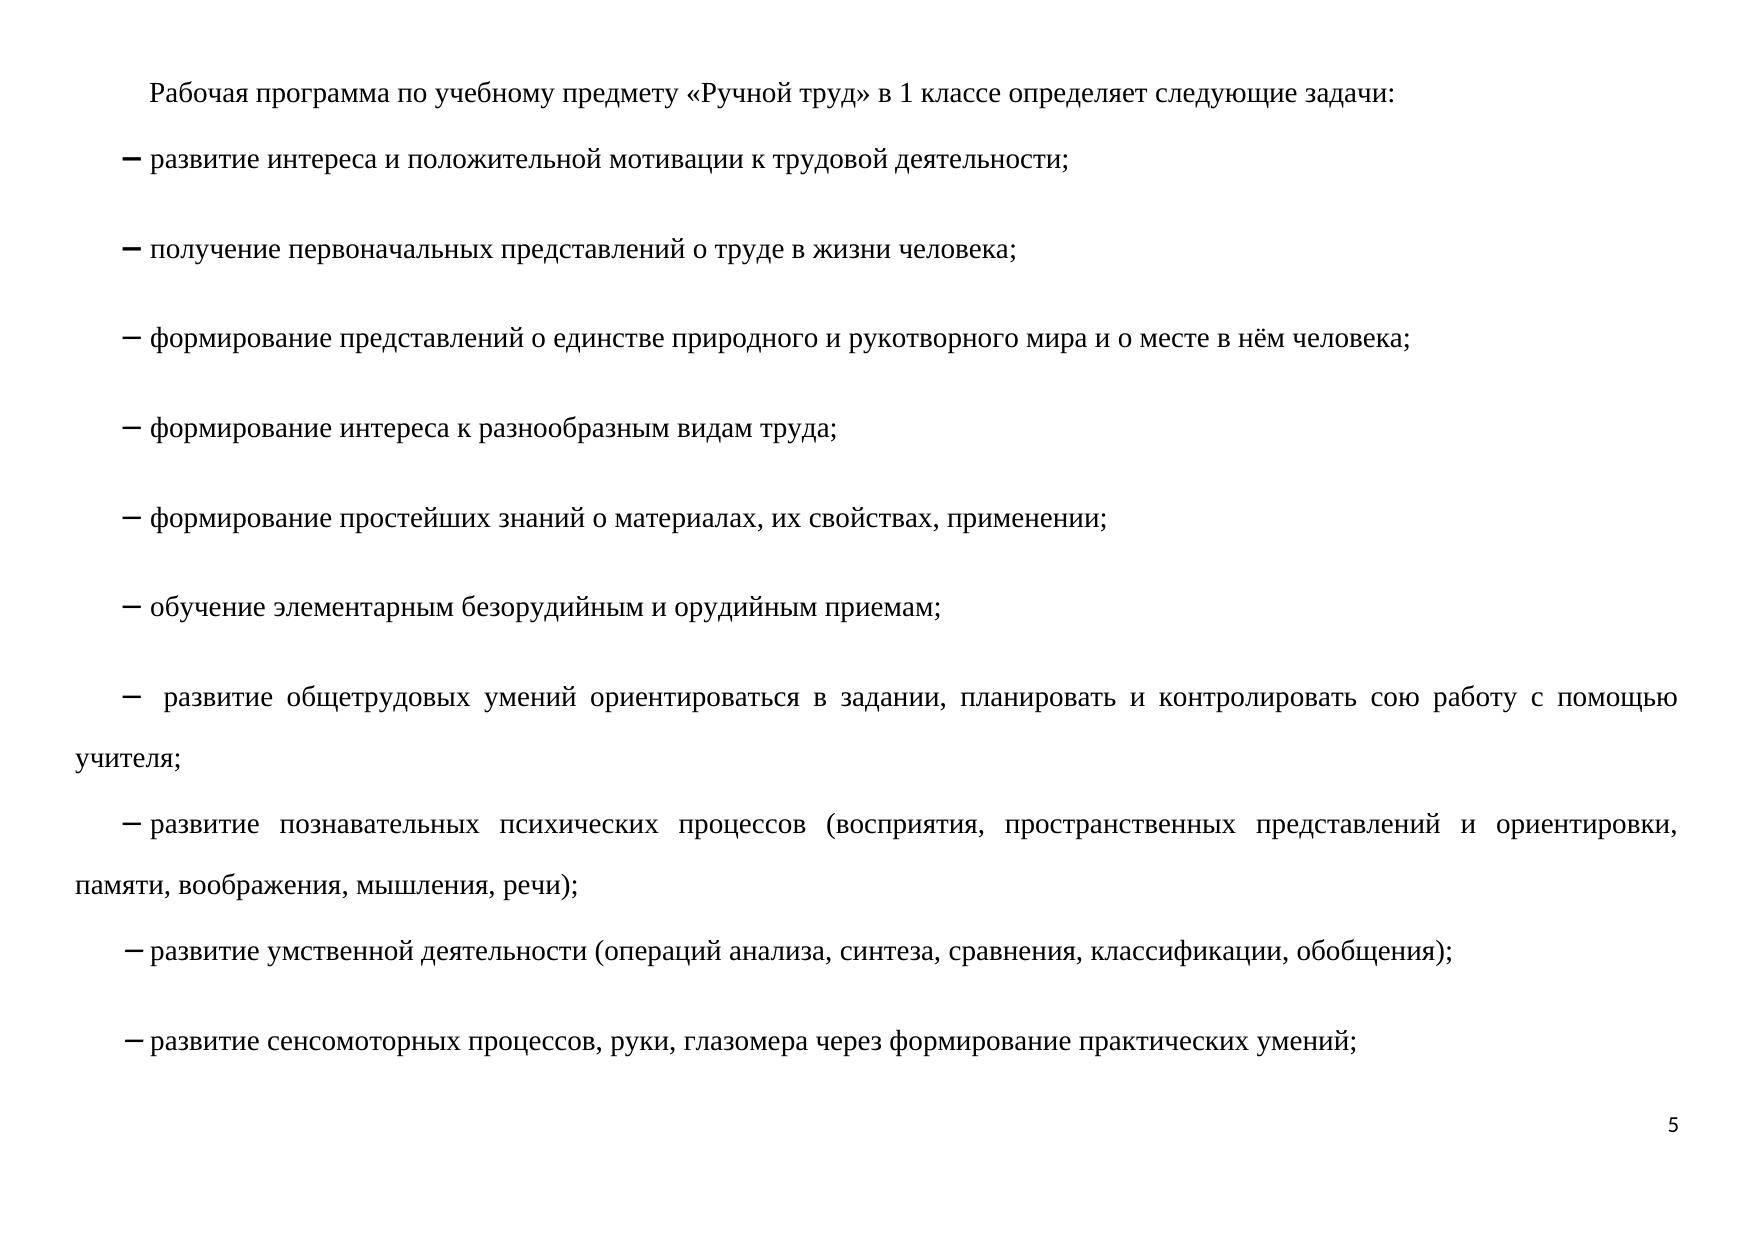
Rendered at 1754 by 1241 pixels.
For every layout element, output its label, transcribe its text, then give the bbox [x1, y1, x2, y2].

list получение первоначальных представлений о труде в жизни человека; [75, 215, 1679, 275]
list развитие умственной деятельности (операций анализа, синтеза, сравнения, классификации, обобщения); [75, 917, 1679, 977]
list развитие познавательных психических процессов (восприятия, пространственных представлений и ориентировки, памяти, воображения, мышления, речи); [75, 790, 1679, 900]
list обучение элементарным безорудийным и орудийным приемам; [75, 574, 1679, 633]
list развитие сенсомоторных процессов, руки, глазомера через формирование практических умений; [75, 1007, 1679, 1067]
list формирование представлений о единстве природного и рукотворного мира и о месте в нём человека; [75, 305, 1679, 364]
list развитие интереса и положительной мотивации к трудовой деятельности; [75, 125, 1679, 185]
text Рабочая программа по учебному предмету «Ручной труд» в 1 классе определяет следующие задачи: [75, 75, 1679, 108]
list развитие общетрудовых умений ориентироваться в задании, планировать и контролировать сою работу с помощью учителя; [75, 663, 1679, 773]
list формирование простейших знаний о материалах, их свойствах, применении; [75, 484, 1679, 544]
list формирование интереса к разнообразным видам труда; [75, 394, 1679, 454]
